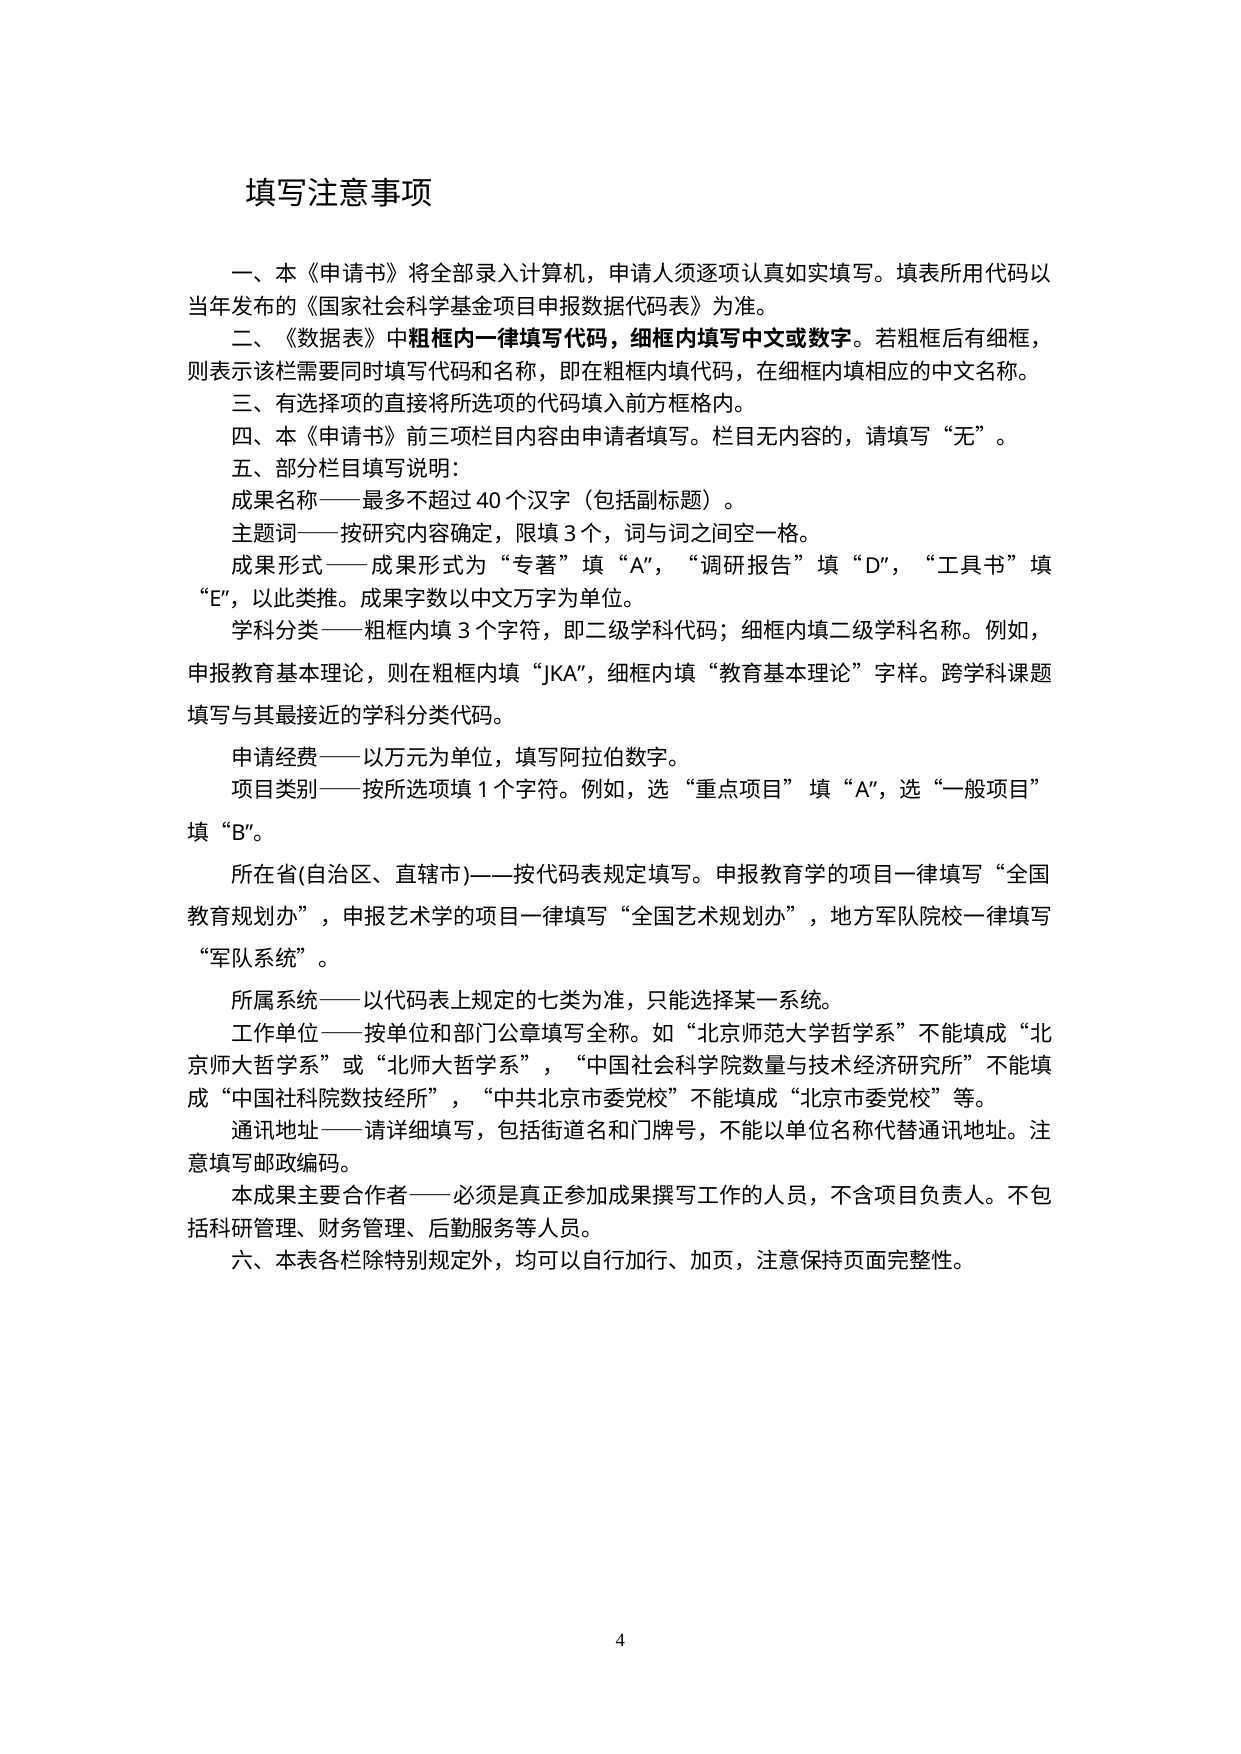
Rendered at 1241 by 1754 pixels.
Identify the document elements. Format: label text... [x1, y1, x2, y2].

text 三、有选择项的直接将所选项的代码填入前方框格内。 [187, 386, 1053, 418]
text 一、本《申请书》将全部录入计算机，申请人须逐项认真如实填写。填表所用代码以当年发布的《国家社会科学基金项目申报数据代码表》为准。 [187, 256, 1053, 321]
text 学科分类——粗框内填3个字符，即二级学科代码；细框内填二级学科名称。例如，申报教育基本理论，则在粗框内填“JKA”，细框内填“教育基本理论”字样。跨学科课题填写与其最接近的学科分类代码。 [187, 613, 1053, 730]
text 所属系统——以代码表上规定的七类为准，只能选择某一系统。 [231, 983, 1053, 1015]
text 通讯地址——请详细填写，包括街道名和门牌号，不能以单位名称代替通讯地址。注意填写邮政编码。 [187, 1113, 1053, 1178]
text 成果名称——最多不超过40个汉字（包括副标题）。 [187, 483, 1053, 516]
text 五、部分栏目填写说明： [187, 451, 1053, 483]
text 项目类别——按所选项填1个字符。例如，选 “重点项目” 填“A”，选“一般项目” 填“B”。 [187, 772, 1053, 847]
text 四、《申请书》报送一式6份(2份原件、4份复印件)，用A3纸双面打印，中缝装订。 填写注意事项 [187, 158, 1053, 223]
text 主题词——按研究内容确定，限填3个，词与词之间空一格。 [187, 516, 1053, 548]
text 工作单位——按单位和部门公章填写全称。如“北京师范大学哲学系”不能填成“北京师大哲学系”或“北师大哲学系”，“中国社会科学院数量与技术经济研究所”不能填成“中国社科院数技经所”，“中共北京市委党校”不能填成“北京市委党校”等。 [187, 1015, 1053, 1113]
text 四、本《申请书》前三项栏目内容由申请者填写。栏目无内容的，请填写“无”。 [187, 418, 1053, 451]
text 六、本表各栏除特别规定外，均可以自行加行、加页，注意保持页面完整性。 [187, 1243, 1053, 1275]
text 二、《数据表》中粗框内一律填写代码，细框内填写中文或数字。若粗框后有细框，则表示该栏需要同时填写代码和名称，即在粗框内填代码，在细框内填相应的中文名称。 [187, 321, 1053, 386]
text 成果形式——成果形式为“专著”填“A”，“调研报告”填“D”，“工具书”填“E”，以此类推。成果字数以中文万字为单位。 [187, 548, 1053, 613]
text 本成果主要合作者——必须是真正参加成果撰写工作的人员，不含项目负责人。不包括科研管理、财务管理、后勤服务等人员。 [187, 1178, 1053, 1243]
text 所在省(自治区、直辖市)——按代码表规定填写。申报教育学的项目一律填写“全国教育规划办”，申报艺术学的项目一律填写“全国艺术规划办”，地方军队院校一律填写“军队系统”。 [187, 856, 1053, 973]
text 申请经费——以万元为单位，填写阿拉伯数字。 [187, 739, 1053, 772]
